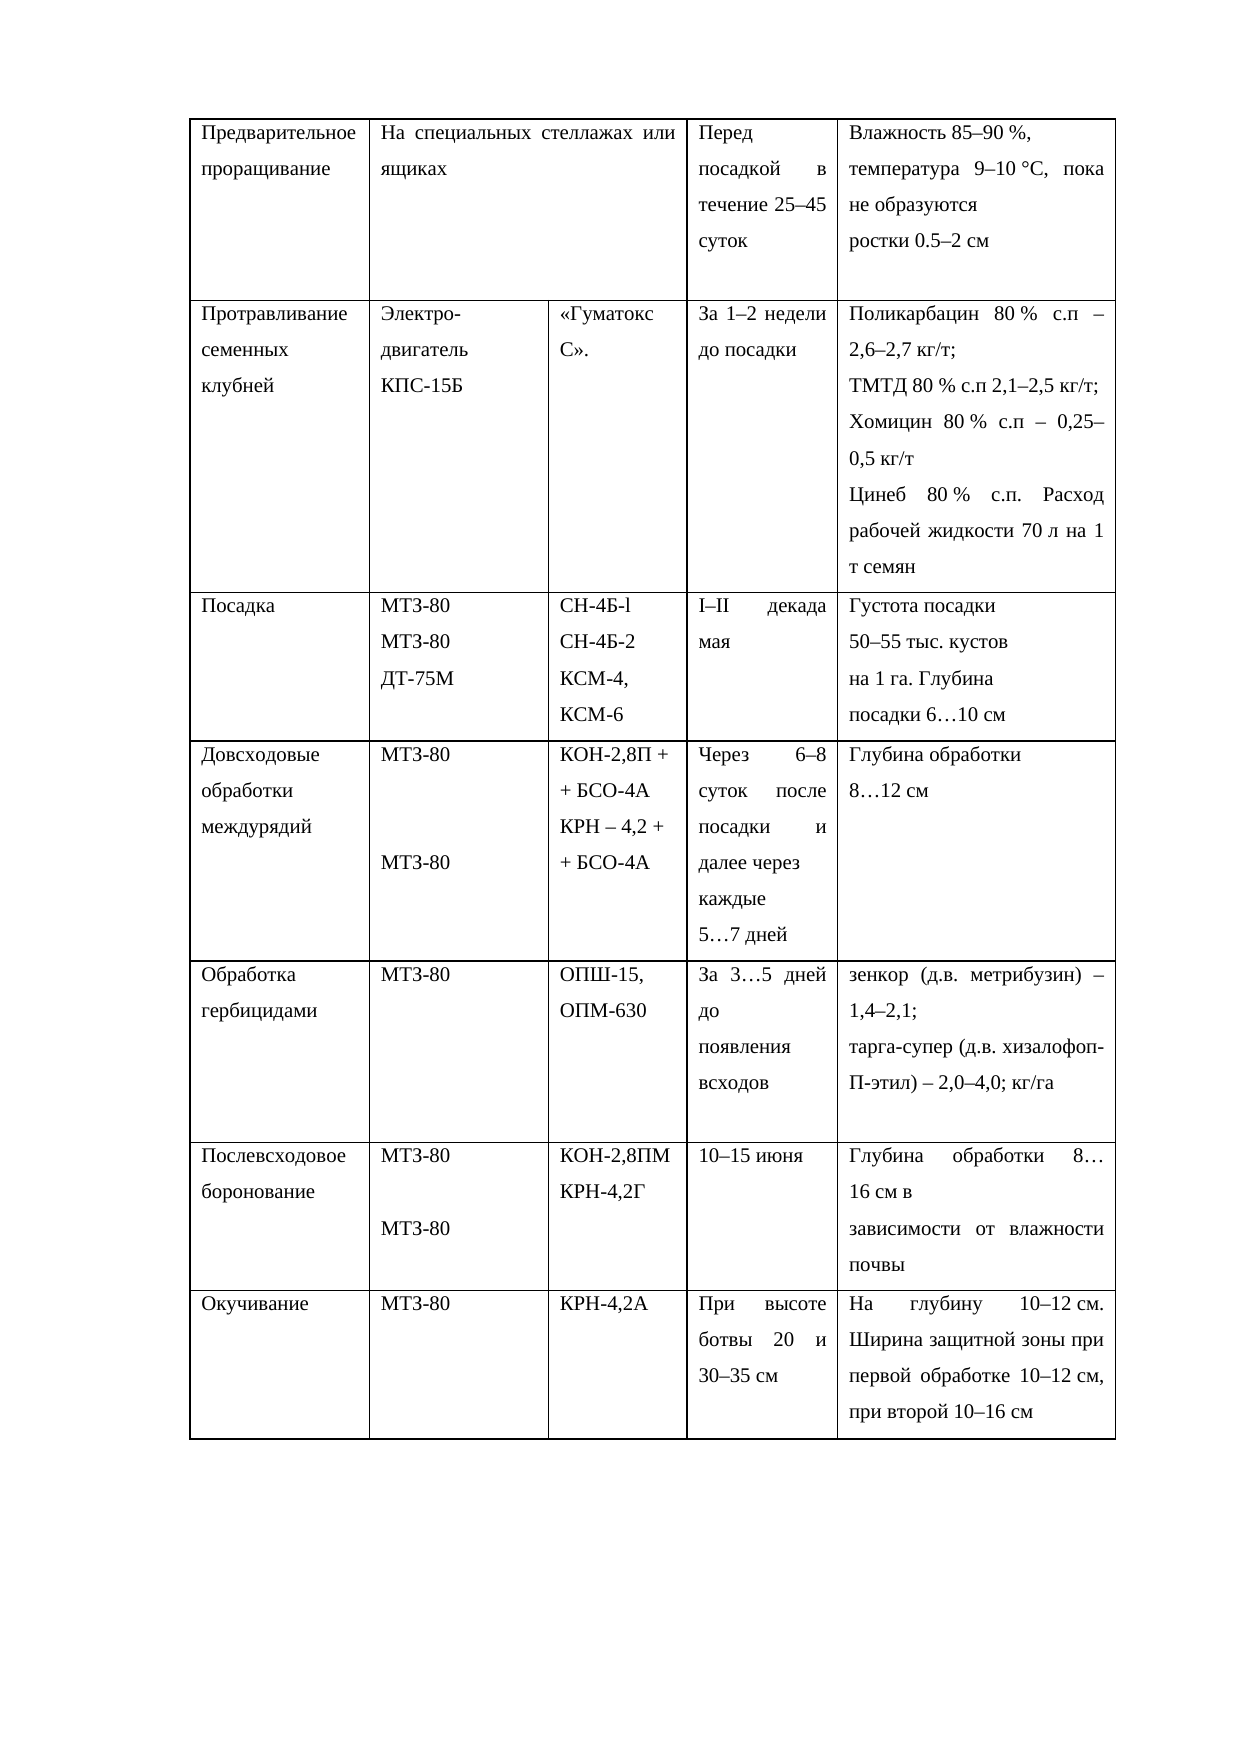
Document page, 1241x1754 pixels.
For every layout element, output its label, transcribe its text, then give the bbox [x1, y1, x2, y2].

table_cell Глубина обработки 8…12 см [838, 742, 1115, 960]
table_cell Через 6–8 суток после посадки и далее через каждые 5…7 дней [688, 742, 837, 960]
table_cell КОН-2,8П + + БСО-4А КРН – 4,2 + + БСО-4А [549, 742, 686, 960]
table_cell Электро-двигатель КПС-15Б [370, 301, 548, 592]
table_cell При высоте ботвы 20 и 30–35 см [688, 1291, 837, 1438]
table_cell МТЗ-80 МТЗ-80 [370, 1143, 548, 1290]
table_cell МТЗ-80 МТЗ-80 [370, 742, 548, 960]
table_cell КОН-2,8ПМ КРН-4,2Г [549, 1143, 686, 1290]
table_cell Густота посадки 50–55 тыс. кустов на . Глубина посадки 6…10 см [838, 593, 1115, 740]
table_cell Довсходовые обработки междурядий [191, 742, 369, 960]
table_cell За 3…5 дней до появления всходов [688, 962, 837, 1142]
table_cell 10–15 июня [688, 1143, 837, 1290]
table_cell ОПШ-15, ОПМ-630 [549, 962, 686, 1142]
table_cell Глубина обработки 8…16 см в зависимости от влажности почвы [838, 1143, 1115, 1290]
table_cell СН-4Б-l СН-4Б-2 КСМ-4, КСМ-6 [549, 593, 686, 740]
table_cell Влажность 85–90 %, температура 9–10 °С, пока не образуются ростки 0.5–2 см [838, 120, 1115, 300]
table_cell КРН-4,2А [549, 1291, 686, 1438]
table_cell МТЗ-80 [370, 1291, 548, 1438]
table_cell Поликарбацин 80 % с.п – 2,6–2,7 кг/т; ТМТД 80 % с.п 2,1–2,5 кг/т; Хомицин 80 % с.п – 0,25–0,5 кг/т Цинеб 80 % с.п. Расход рабочей жидкости 70 л на 1 т семян [838, 301, 1115, 592]
table_cell На глубину 10–12 см. Ширина защитной зоны при первой обработке 10–12 см, при второй 10–16 см [838, 1291, 1115, 1438]
table_cell МТЗ-80 МТЗ-80 ДТ-75М [370, 593, 548, 740]
table_cell МТЗ-80 [370, 962, 548, 1142]
table_cell Предварительное проращивание [191, 120, 369, 300]
table_cell За 1–2 недели до посадки [688, 301, 837, 592]
table_cell На специальных стеллажах или ящиках [370, 120, 686, 300]
table_cell зенкор (д.в. метрибузин) – 1,4–2,1; тарга-супер (д.в. хизалофоп-П-этил) – 2,0–4,0; кг/га [838, 962, 1115, 1142]
table_cell Послевсходовое боронование [191, 1143, 369, 1290]
table_cell Посадка [191, 593, 369, 740]
table_cell «Гуматокс С». [549, 301, 686, 592]
table_cell I–II декада мая [688, 593, 837, 740]
table_cell Протравливание семенных клубней [191, 301, 369, 592]
table_cell Перед посадкой в течение 25–45 суток [688, 120, 837, 300]
table_cell Обработка гербицидами [191, 962, 369, 1142]
table_cell Окучивание [191, 1291, 369, 1438]
